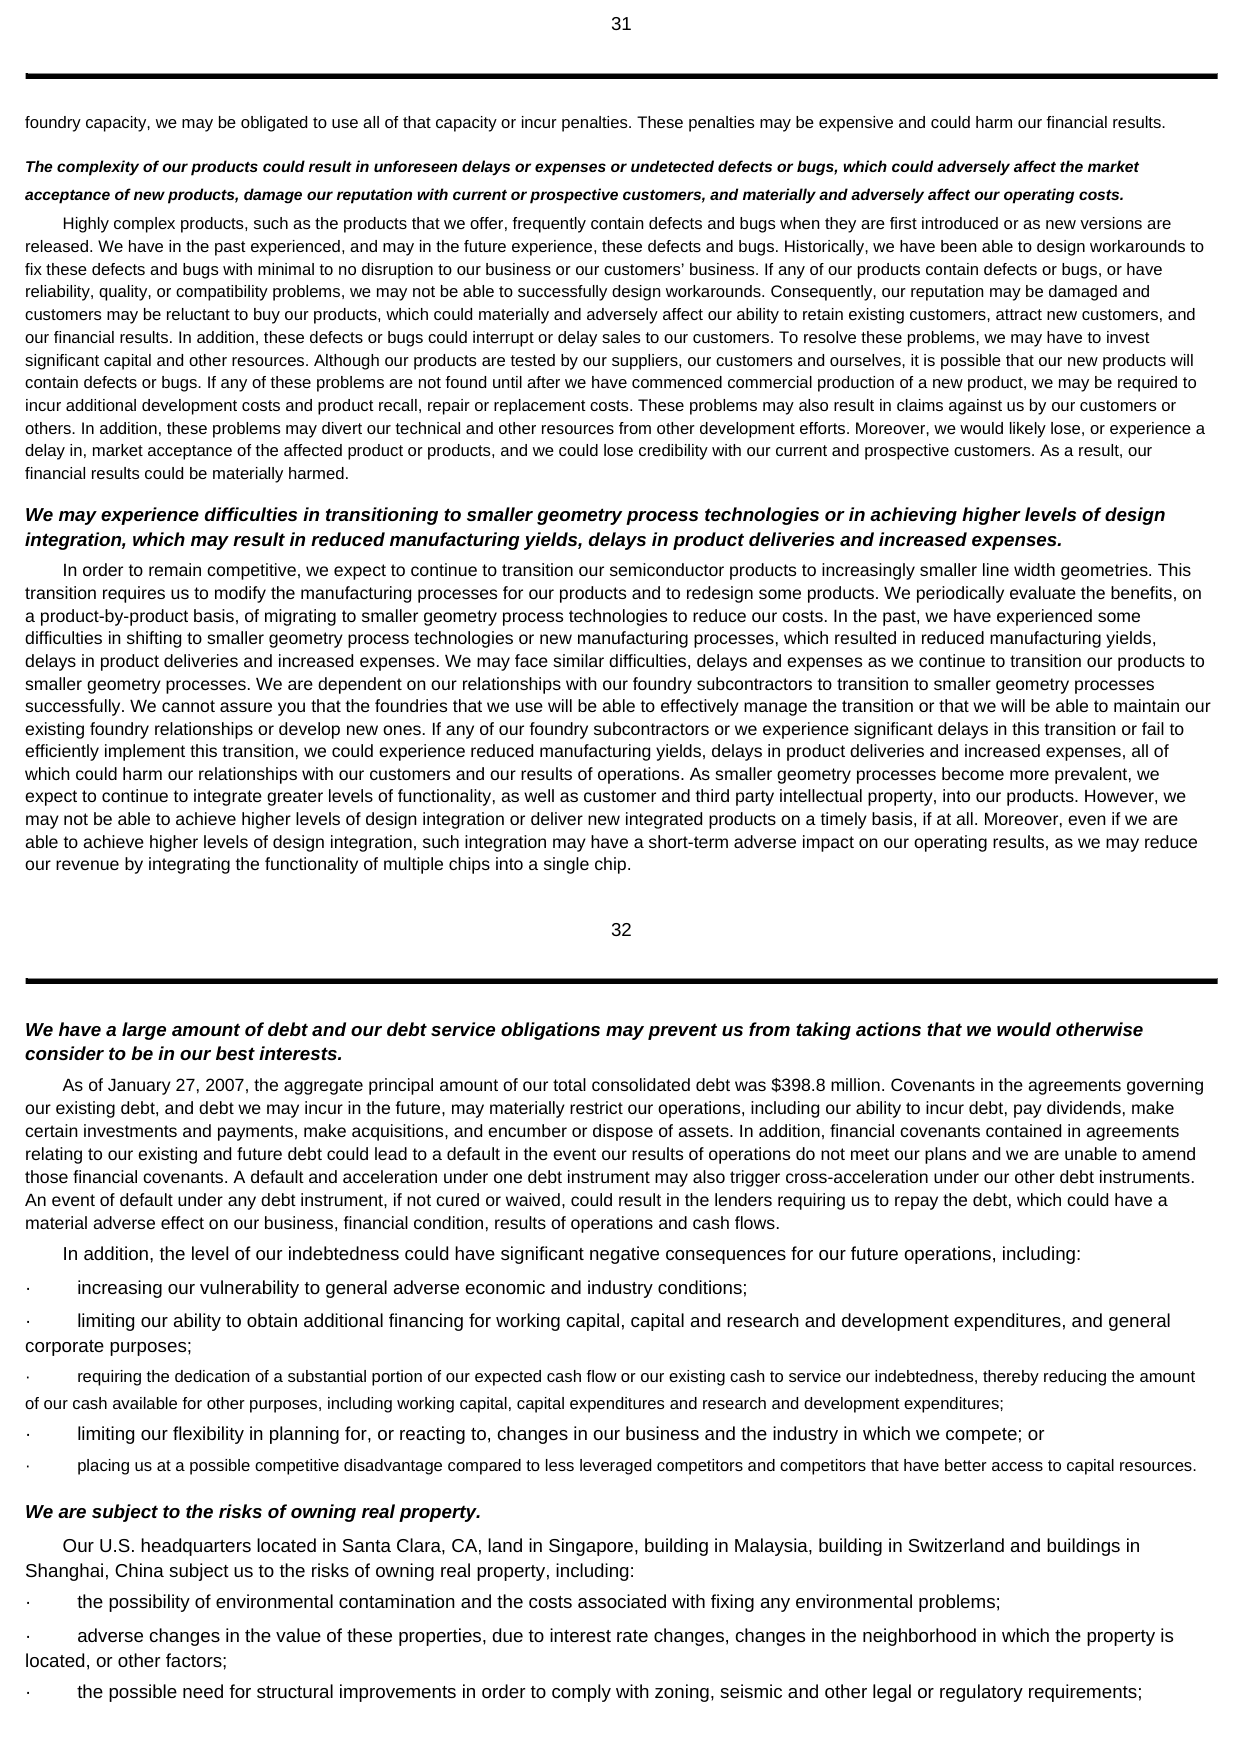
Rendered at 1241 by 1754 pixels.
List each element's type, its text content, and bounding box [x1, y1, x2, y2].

text We may experience difficulties in transitioning to smaller geometry process technologies or in achieving higher levels of design integration, which may result in reduced manufacturing yields, delays in product deliveries and increased expenses. [25, 504, 1190, 551]
text foundry capacity, we may be obligated to use all of that capacity or incur penalties. These penalties may be expensive and could harm our financial results. [25, 113, 1213, 132]
list placing us at a possible competitive disadvantage compared to less leveraged competitors and competitors that have better access to capital resources. [25, 1456, 1213, 1475]
text In addition, the level of our indebtedness could have significant negative consequences for our future operations, including: [62, 1243, 1213, 1264]
list adverse changes in the value of these properties, due to interest rate changes, changes in the neighborhood in which the property is located, or other factors; [25, 1624, 1213, 1671]
text In order to remain competitive, we expect to continue to transition our semiconductor products to increasingly smaller line width geometries. This transition requires us to modify the manufacturing processes for our products and to redesign some products. We periodically evaluate the benefits, on a product-by-product basis, of migrating to smaller geometry process technologies to reduce our costs. In the past, we have experienced some difficulties in shifting to smaller geometry process technologies or new manufacturing processes, which resulted in reduced manufacturing yields, delays in product deliveries and increased expenses. We may face similar difficulties, delays and expenses as we continue to transition our products to smaller geometry processes. We are dependent on our relationships with our foundry subcontractors to transition to smaller geometry processes successfully. We cannot assure you that the foundries that we use will be able to effectively manage the transition or that we will be able to maintain our existing foundry relationships or develop new ones. If any of our foundry subcontractors or we experience significant delays in this transition or fail to efficiently implement this transition, we could experience reduced manufacturing yields, delays in product deliveries and increased expenses, all of which could harm our relationships with our customers and our results of operations. As smaller geometry processes become more prevalent, we expect to continue to integrate greater levels of functionality, as well as customer and third party intellectual property, into our products. However, we may not be able to achieve higher levels of design integration or deliver new integrated products on a timely basis, if at all. Moreover, even if we are able to achieve higher levels of design integration, such integration may have a short-term adverse impact on our operating results, as we may reduce our revenue by integrating the functionality of multiple chips into a single chip. [25, 560, 1213, 874]
list the possible need for structural improvements in order to comply with zoning, seismic and other legal or regulatory requirements; [25, 1681, 1213, 1702]
text Highly complex products, such as the products that we offer, frequently contain defects and bugs when they are first introduced or as new versions are released. We have in the past experienced, and may in the future experience, these defects and bugs. Historically, we have been able to design workarounds to fix these defects and bugs with minimal to no disruption to our business or our customers’ business. If any of our products contain defects or bugs, or have reliability, quality, or compatibility problems, we may not be able to successfully design workarounds. Consequently, our reputation may be damaged and customers may be reluctant to buy our products, which could materially and adversely affect our ability to retain existing customers, attract new customers, and our financial results. In addition, these defects or bugs could interrupt or delay sales to our customers. To resolve these problems, we may have to invest significant capital and other resources. Although our products are tested by our suppliers, our customers and ourselves, it is possible that our new products will contain defects or bugs. If any of these problems are not found until after we have commenced commercial production of a new product, we may be required to incur additional development costs and product recall, repair or replacement costs. These problems may also result in claims against us by our customers or others. In addition, these problems may divert our technical and other resources from other development efforts. Moreover, we would likely lose, or experience a delay in, market acceptance of the affected product or products, and we could lose credibility with our current and prospective customers. As a result, our financial results could be materially harmed. [25, 214, 1211, 483]
text The complexity of our products could result in unforeseen delays or expenses or undetected defects or bugs, which could adversely affect the market acceptance of new products, damage our reputation with current or prospective customers, and materially and adversely affect our operating costs. [25, 158, 1167, 204]
text We are subject to the risks of owning real property. [25, 1501, 1213, 1523]
text 32 [25, 918, 1217, 940]
text 31 [25, 13, 1217, 34]
list increasing our vulnerability to general adverse economic and industry conditions; [25, 1277, 1213, 1298]
text Our U.S. headquarters located in Santa Clara, CA, land in Singapore, building in Malaysia, building in Switzerland and buildings in Shanghai, China subject us to the risks of owning real property, including: [25, 1535, 1182, 1581]
list requiring the dedication of a substantial portion of our expected cash flow or our existing cash to service our indebtedness, thereby reducing the amount of our cash available for other purposes, including working capital, capital expenditures and research and development expenditures; [25, 1366, 1213, 1413]
list the possibility of environmental contamination and the costs associated with fixing any environmental problems; [25, 1591, 1213, 1612]
text We have a large amount of debt and our debt service obligations may prevent us from taking actions that we would otherwise consider to be in our best interests. [25, 1018, 1188, 1065]
text As of January 27, 2007, the aggregate principal amount of our total consolidated debt was $398.8 million. Covenants in the agreements governing our existing debt, and debt we may incur in the future, may materially restrict our operations, including our ability to incur debt, pay dividends, make certain investments and payments, make acquisitions, and encumber or dispose of assets. In addition, financial covenants contained in agreements relating to our existing and future debt could lead to a default in the event our results of operations do not meet our plans and we are unable to amend those financial covenants. A default and acceleration under one debt instrument may also trigger cross-acceleration under our other debt instruments. An event of default under any debt instrument, if not cured or waived, could result in the lenders requiring us to repay the debt, which could have a material adverse effect on our business, financial condition, results of operations and cash flows. [25, 1074, 1209, 1233]
list limiting our flexibility in planning for, or reacting to, changes in our business and the industry in which we compete; or [25, 1422, 1213, 1444]
picture [25, 73, 1218, 79]
list limiting our ability to obtain additional financing for working capital, capital and research and development expenditures, and general corporate purposes; [25, 1310, 1213, 1357]
picture [25, 978, 1218, 984]
